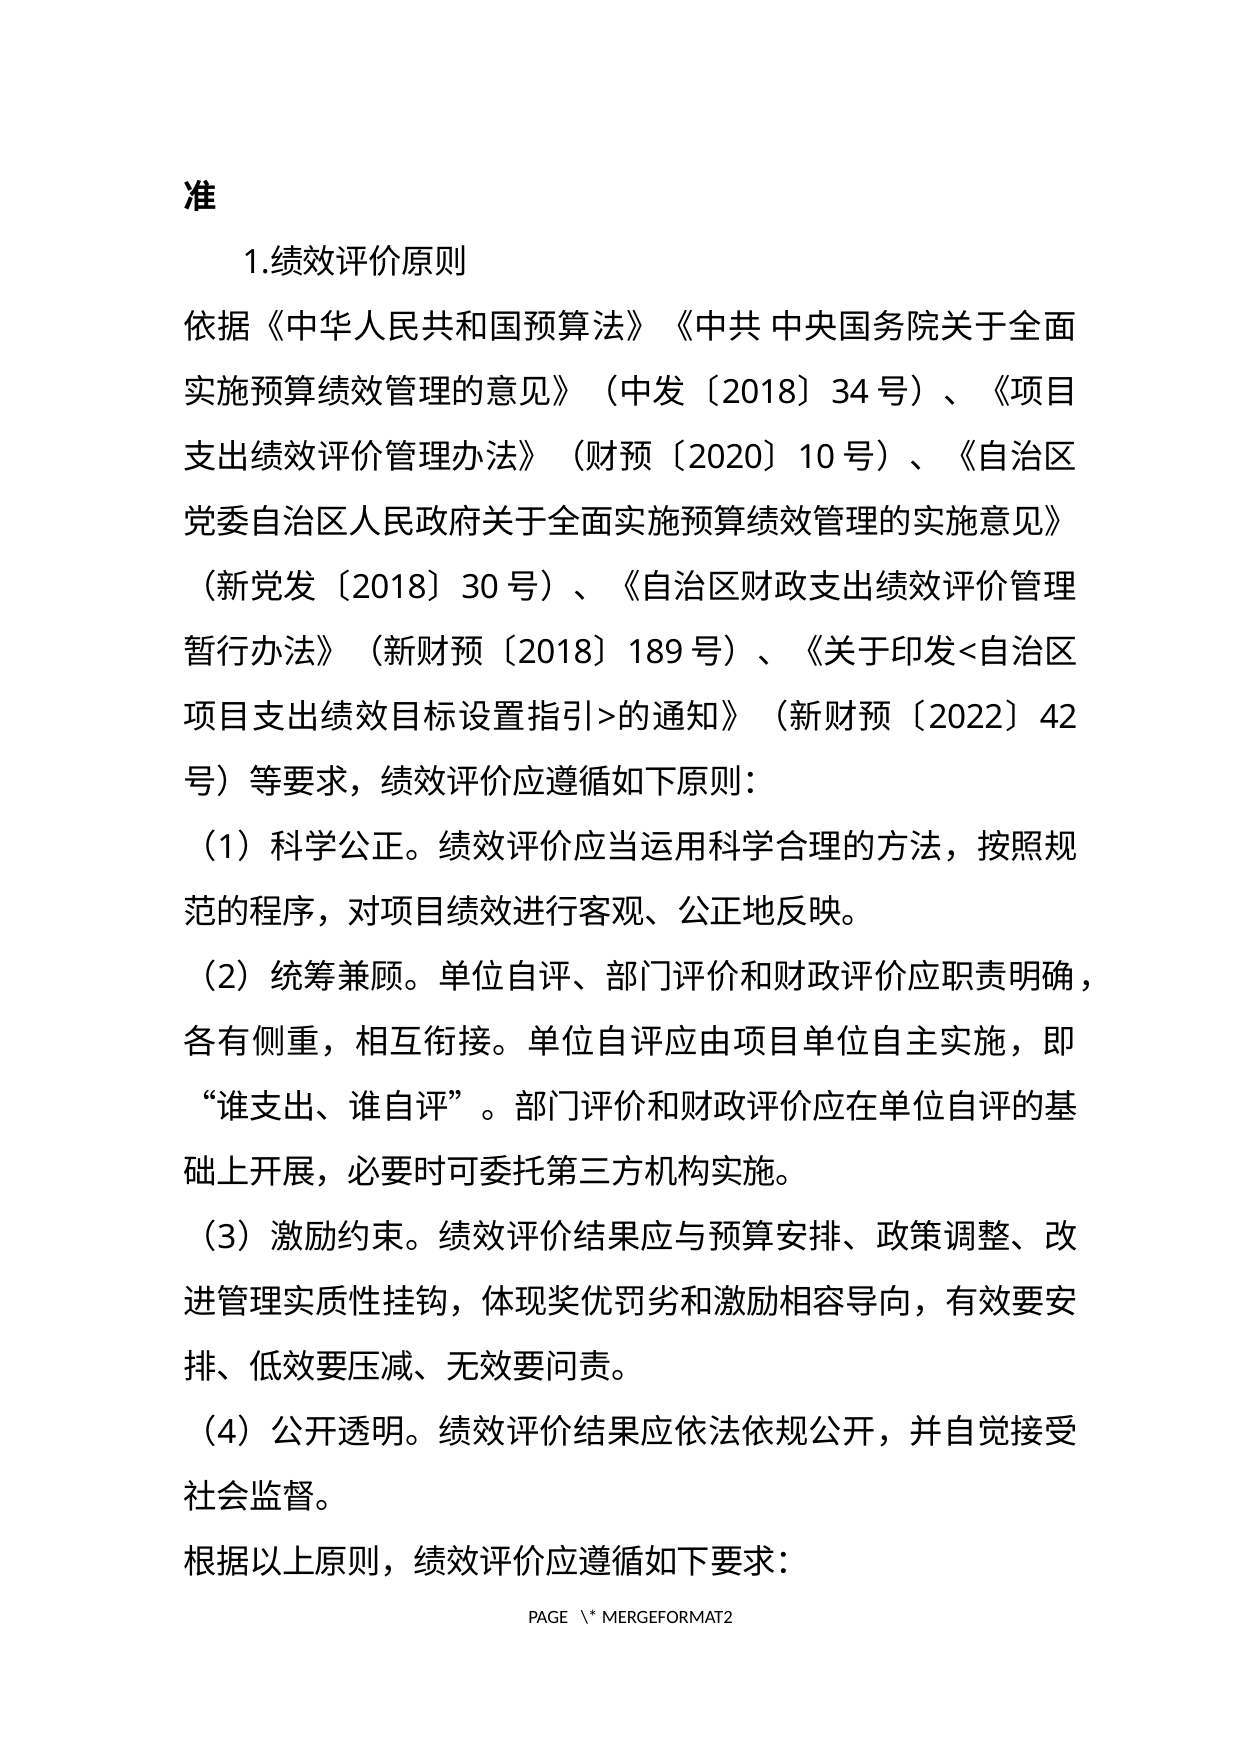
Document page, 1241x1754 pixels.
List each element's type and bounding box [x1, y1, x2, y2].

text [183, 162, 1078, 227]
text [183, 227, 1078, 1592]
